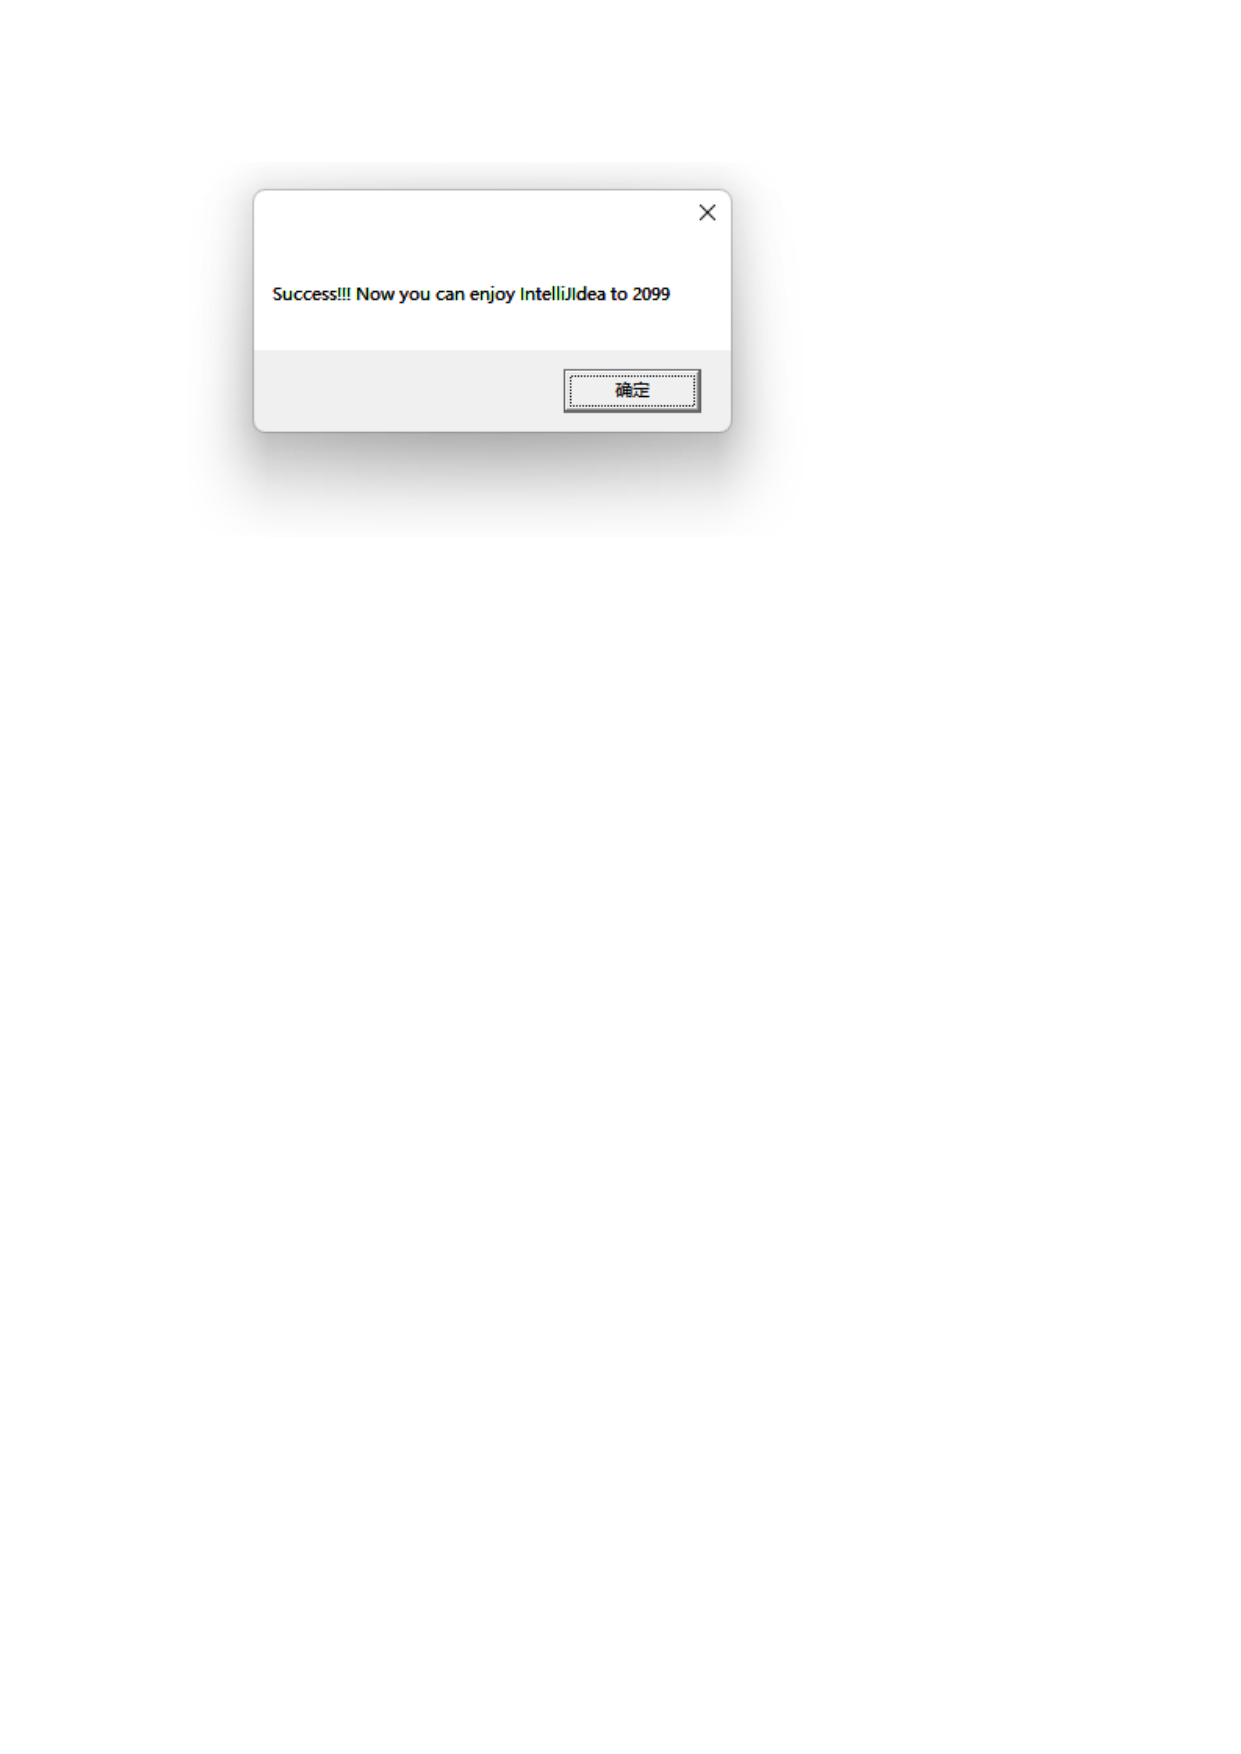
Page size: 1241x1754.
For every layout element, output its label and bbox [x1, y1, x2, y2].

picture [187, 162, 822, 537]
